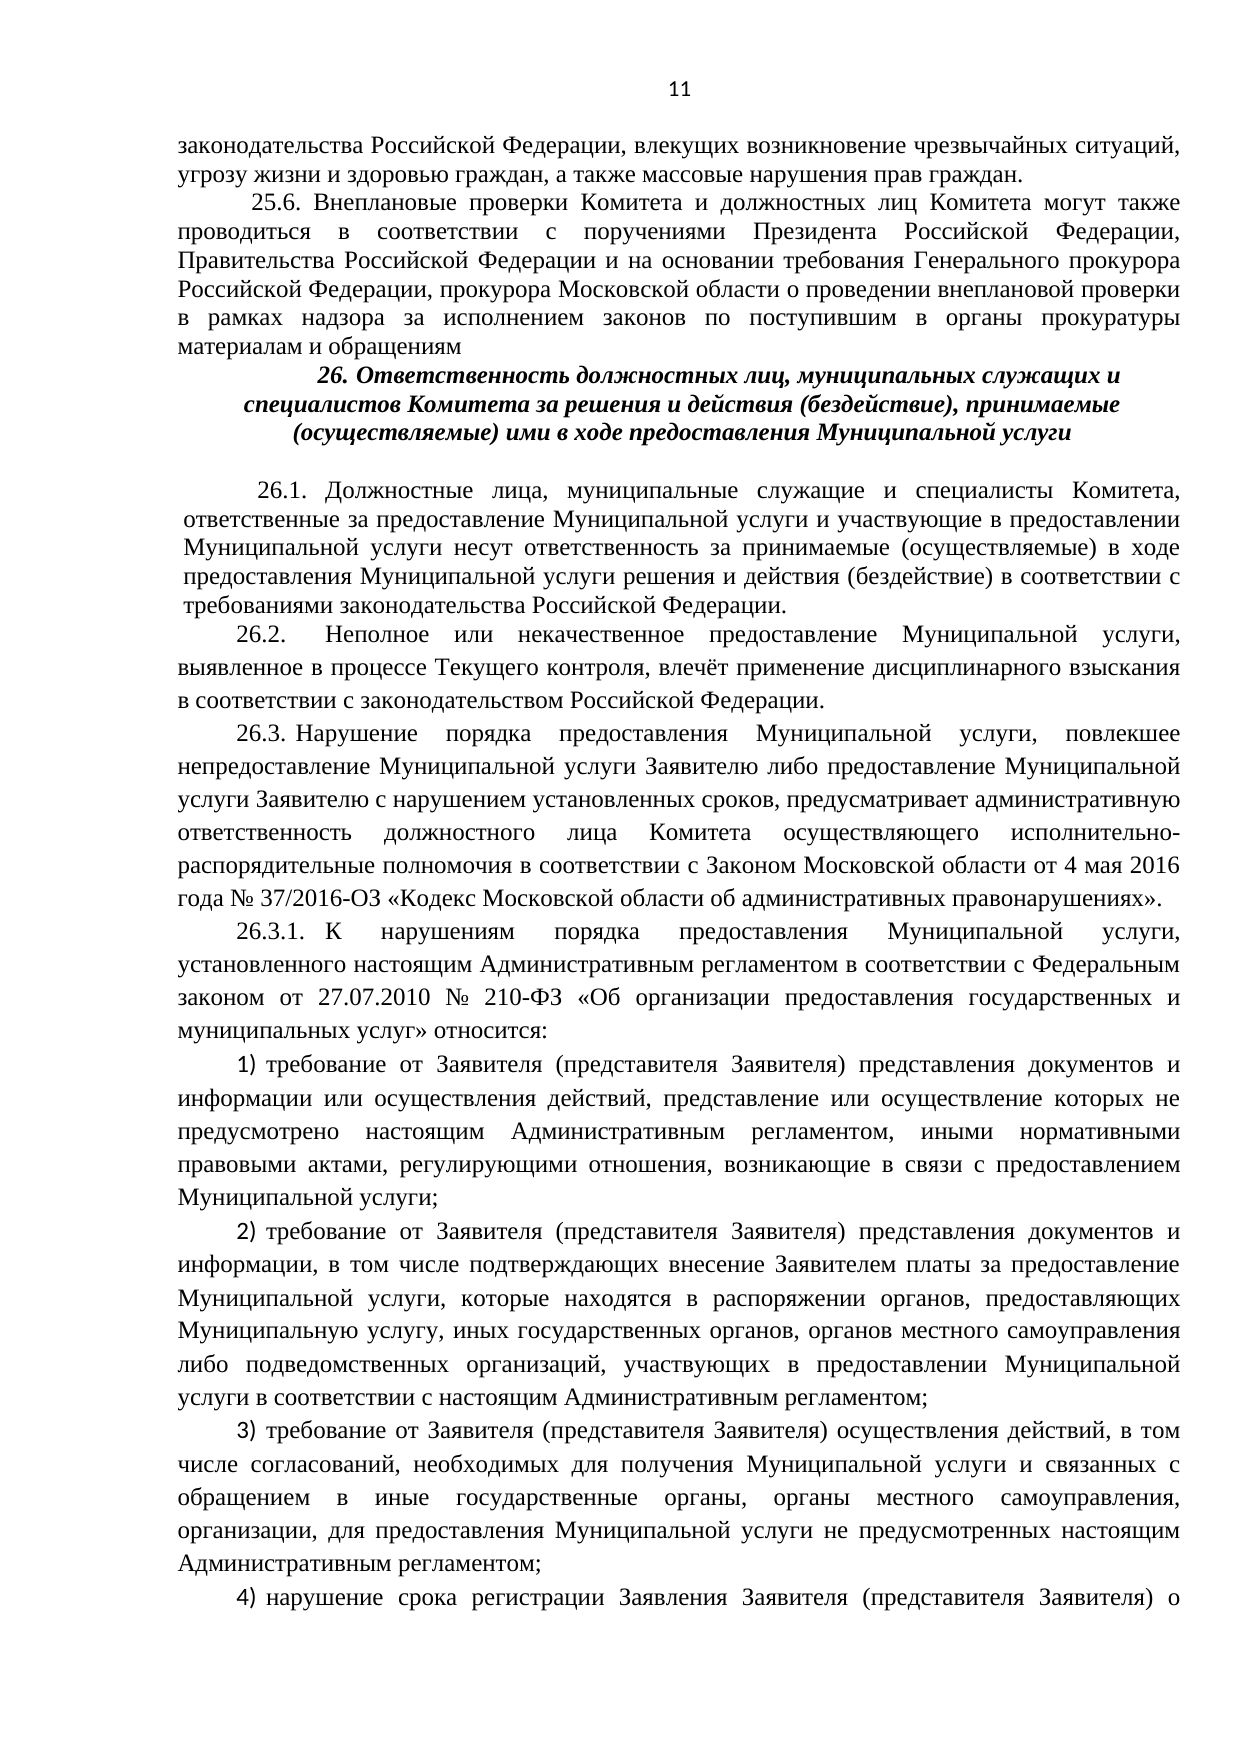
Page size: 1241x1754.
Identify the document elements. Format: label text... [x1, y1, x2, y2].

list 25.6. Внеплановые проверки Комитета и должностных лиц Комитета могут также проводиться в соответствии с поручениями Президента Российской Федерации, Правительства Российской Федерации и на основании требования Генерального прокурора Российской Федерации, прокурора Московской области о проведении внеплановой проверки в рамках надзора за исполнением законов по поступившим в органы прокуратуры материалам и обращениям [177, 187, 1181, 360]
list требование от Заявителя (представителя Заявителя) осуществления действий, в том числе согласований, необходимых для получения Муниципальной услуги и связанных с обращением в иные государственные органы, органы местного самоуправления, организации, для предоставления Муниципальной услуги не предусмотренных настоящим Административным регламентом; [177, 1415, 1181, 1577]
text К нарушениям порядка предоставления Муниципальной услуги, установленного настоящим Административным регламентом в соответствии с Федеральным законом от 27.07.2010 № 210-ФЗ «Об организации предоставления государственных и муниципальных услуг» относится: [177, 916, 1181, 1044]
text Неполное или некачественное предоставление Муниципальной услуги, выявленное в процессе Текущего контроля, влечёт применение дисциплинарного взыскания в соответствии с законодательством Российской Федерации. [177, 619, 1181, 713]
text Нарушение порядка предоставления Муниципальной услуги, повлекшее непредоставление Муниципальной услуги Заявителю либо предоставление Муниципальной услуги Заявителю с нарушением установленных сроков, предусматривает административную ответственность должностного лица Комитета осуществляющего исполнительно-распорядительные полномочия в соответствии с Законом Московской области от 4 мая 2016 года № 37/2016-ОЗ «Кодекс Московской области об административных правонарушениях». [177, 718, 1181, 912]
list требование от Заявителя (представителя Заявителя) представления документов и информации, в том числе подтверждающих внесение Заявителем платы за предоставление Муниципальной услуги, которые находятся в распоряжении органов, предоставляющих Муниципальную услугу, иных государственных органов, органов местного самоуправления либо подведомственных организаций, участвующих в предоставлении Муниципальной услуги в соответствии с настоящим Административным регламентом; [177, 1215, 1181, 1410]
list требование от Заявителя (представителя Заявителя) представления документов и информации или осуществления действий, представление или осуществление которых не предусмотрено настоящим Административным регламентом, иными нормативными правовыми актами, регулирующими отношения, возникающие в связи с предоставлением Муниципальной услуги; [177, 1048, 1181, 1211]
text Должностные лица, муниципальные служащие и специалисты Комитета, ответственные за предоставление Муниципальной услуги и участвующие в предоставлении Муниципальной услуги несут ответственность за принимаемые (осуществляемые) в ходе предоставления Муниципальной услуги решения и действия (бездействие) в соответствии с требованиями законодательства Российской Федерации. [183, 475, 1181, 619]
text Ответственность должностных лиц, муниципальных служащих и специалистов Комитета за решения и действия (бездействие), принимаемые (осуществляемые) ими в ходе предоставления Муниципальной услуги [183, 360, 1181, 446]
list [177, 1582, 1181, 1612]
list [177, 130, 1181, 187]
